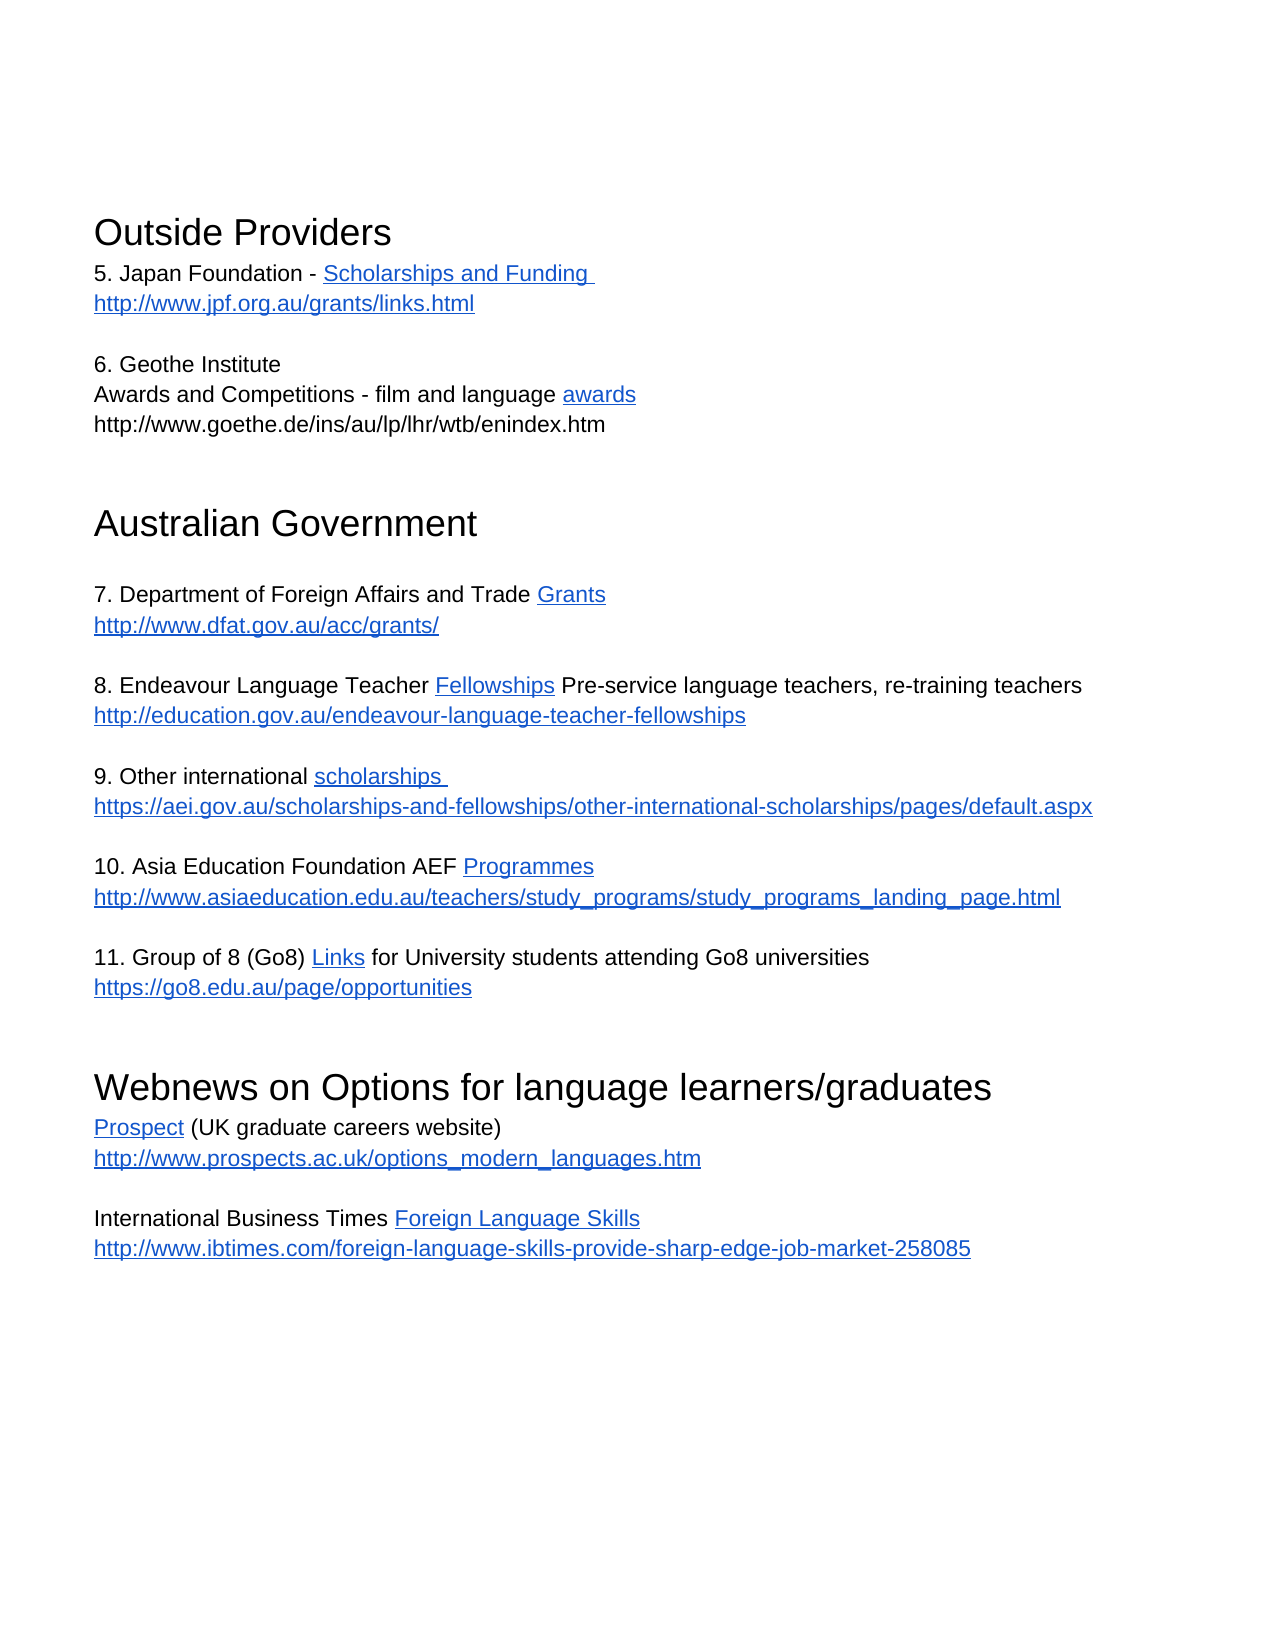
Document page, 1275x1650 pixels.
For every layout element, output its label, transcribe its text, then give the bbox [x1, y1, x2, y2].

text 6. Geothe Institute [94, 351, 1125, 377]
text 11. Group of 8 (Go8) Links for University students attending Go8 universities [94, 944, 1125, 970]
text http://www.goethe.de/ins/au/lp/lhr/wtb/enindex.htm [94, 411, 1125, 437]
text Prospect (UK graduate careers website) [94, 1114, 1125, 1141]
text https://aei.gov.au/scholarships-and-fellowships/other-international-scholarships/pages/default.aspx [94, 793, 1125, 819]
text 7. Department of Foreign Affairs and Trade Grants [94, 581, 1125, 608]
text http://www.ibtimes.com/foreign-language-skills-provide-sharp-edge-job-market-258085 [94, 1235, 1125, 1262]
text http://www.jpf.org.au/grants/links.html [94, 290, 1125, 317]
text Outside Providers [94, 210, 1125, 253]
text Awards and Competitions - film and language awards [94, 381, 1125, 407]
text 5. Japan Foundation - Scholarships and Funding [94, 260, 1125, 286]
text Australian Government [94, 502, 1125, 545]
text http://education.gov.au/endeavour-language-teacher-fellowships [94, 702, 1125, 729]
text 10. Asia Education Foundation AEF Programmes [94, 853, 1125, 880]
text http://www.prospects.ac.uk/options_modern_languages.htm [94, 1144, 1125, 1171]
text International Business Times Foreign Language Skills [94, 1205, 1125, 1231]
text http://www.asiaeducation.edu.au/teachers/study_programs/study_programs_landing_page.html [94, 883, 1125, 910]
text http://www.dfat.gov.au/acc/grants/ [94, 612, 1125, 638]
text Webnews on Options for language learners/graduates [94, 1065, 1125, 1108]
text 9. Other international scholarships [94, 763, 1125, 789]
text 8. Endeavour Language Teacher Fellowships Pre-service language teachers, re-training teachers [94, 672, 1125, 698]
text https://go8.edu.au/page/opportunities [94, 974, 1125, 1001]
